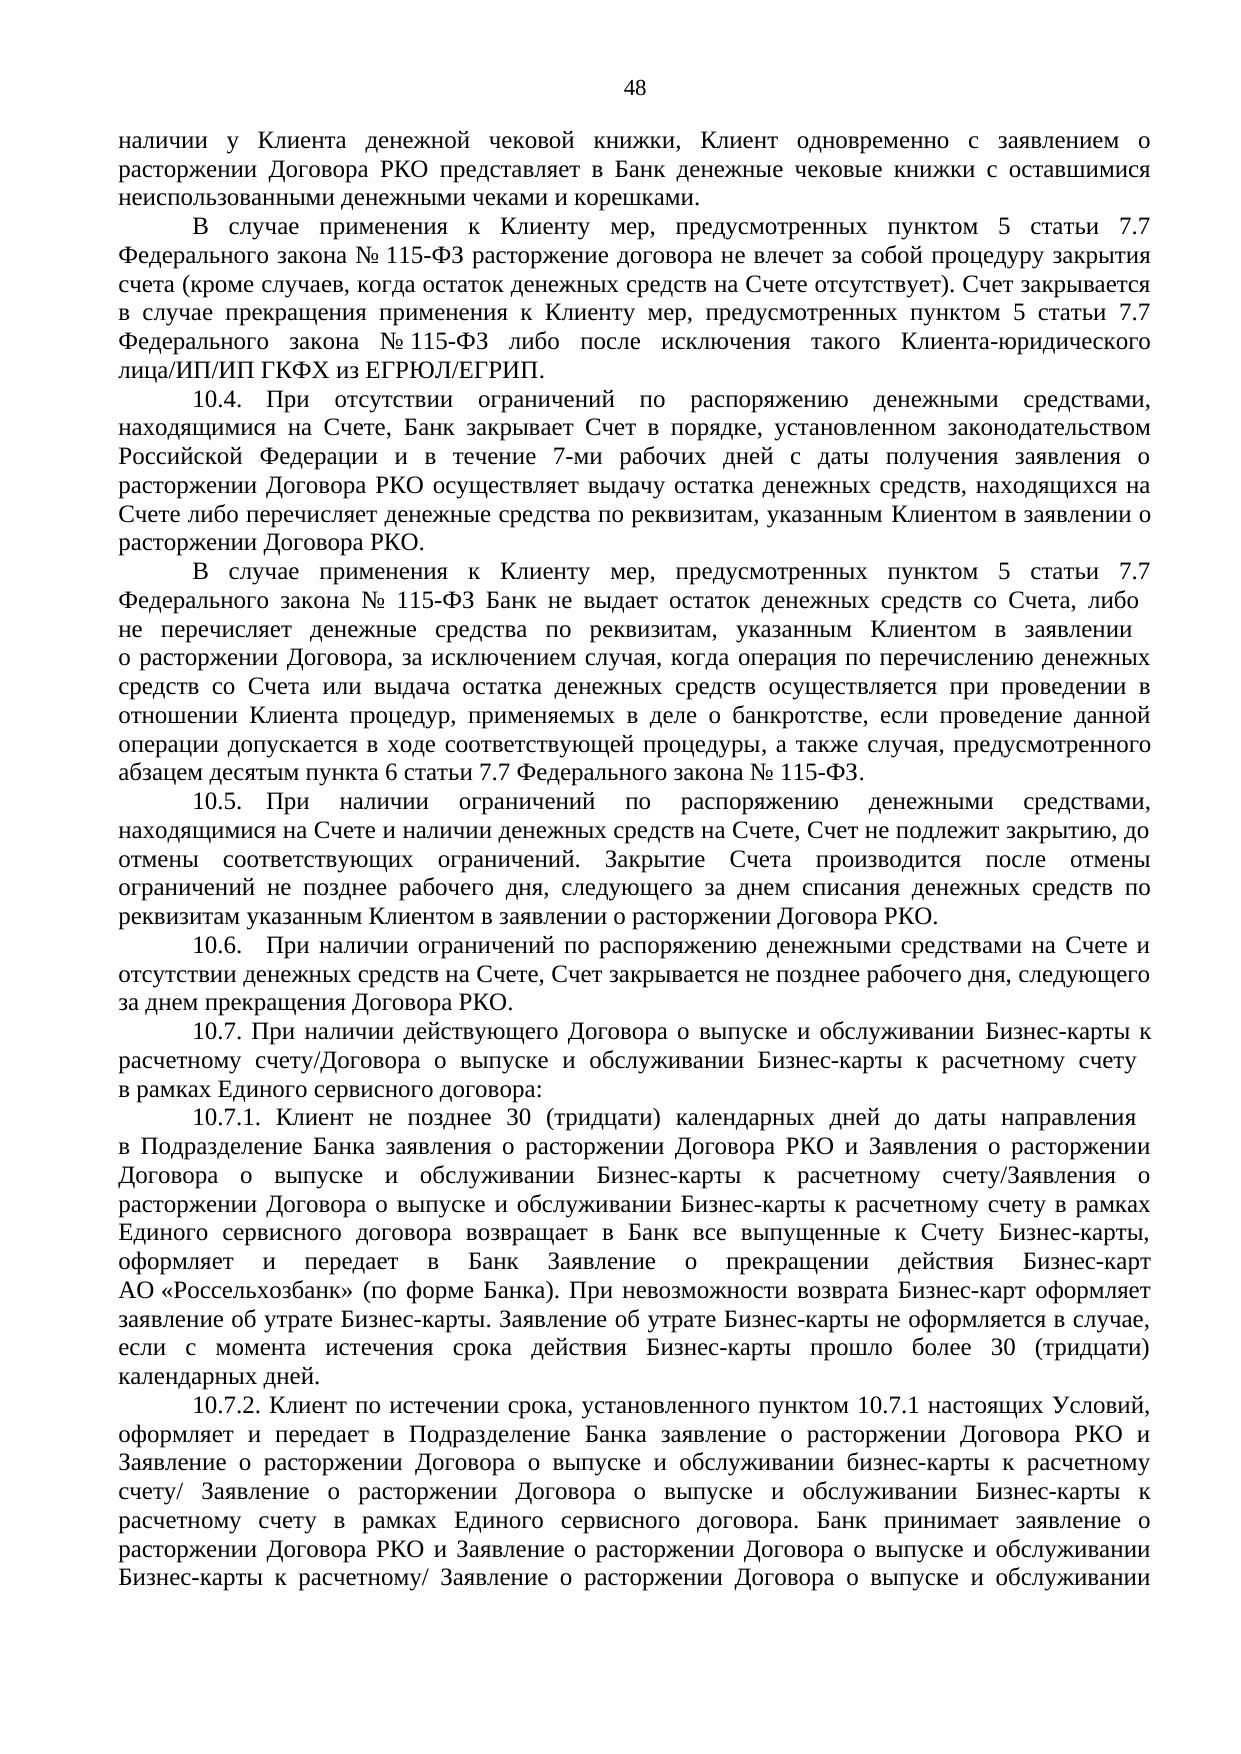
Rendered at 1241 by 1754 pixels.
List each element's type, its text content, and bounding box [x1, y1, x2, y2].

text 10.6. При наличии ограничений по распоряжению денежными средствами на Счете и отсутствии денежных средств на Счете, Счет закрывается не позднее рабочего дня, следующего за днем прекращения Договора РКО. [118, 930, 1152, 1016]
text 10.7. При наличии действующего Договора о выпуске и обслуживании Бизнес-карты к расчетному счету/Договора о выпуске и обслуживании Бизнес-карты к расчетному счету в рамках Единого сервисного договора: [118, 1016, 1152, 1102]
text 10.7.1. Клиент не позднее 30 (тридцати) календарных дней до даты направления в Подразделение Банка заявления о расторжении Договора РКО и Заявления о расторжении Договора о выпуске и обслуживании Бизнес-карты к расчетному счету/Заявления о расторжении Договора о выпуске и обслуживании Бизнес-карты к расчетному счету в рамках Единого сервисного договора возвращает в Банк все выпущенные к Счету Бизнес-карты, оформляет и передает в Банк Заявление о прекращении действия Бизнес-карт АО «Россельхозбанк» (по форме Банка). При невозможности возврата Бизнес-карт оформляет заявление об утрате Бизнес-карты. Заявление об утрате Бизнес-карты не оформляется в случае, если с момента истечения срока действия Бизнес-карты прошло более 30 (тридцати) календарных дней. [118, 1102, 1152, 1390]
text В случае применения к Клиенту мер, предусмотренных пунктом 5 статьи 7.7 Федерального закона № 115-ФЗ Банк не выдает остаток денежных средств со Счета, либо не перечисляет денежные средства по реквизитам, указанным Клиентом в заявлении о расторжении Договора, за исключением случая, когда операция по перечислению денежных средств со Счета или выдача остатка денежных средств осуществляется при проведении в отношении Клиента процедур, применяемых в деле о банкротстве, если проведение данной операции допускается в ходе соответствующей процедуры, а также случая, предусмотренного абзацем десятым пункта 6 статьи 7.7 Федерального закона № 115-ФЗ. [118, 556, 1152, 786]
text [118, 125, 1152, 211]
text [118, 1390, 1152, 1591]
text 10.4. При отсутствии ограничений по распоряжению денежными средствами, находящимися на Счете, Банк закрывает Счет в порядке, установленном законодательством Российской Федерации и в течение 7-ми рабочих дней с даты получения заявления о расторжении Договора РКО осуществляет выдачу остатка денежных средств, находящихся на Счете либо перечисляет денежные средства по реквизитам, указанным Клиентом в заявлении о расторжении Договора РКО. [118, 384, 1152, 556]
text 10.5. При наличии ограничений по распоряжению денежными средствами, находящимися на Счете и наличии денежных средств на Счете, Счет не подлежит закрытию, до отмены соответствующих ограничений. Закрытие Счета производится после отмены ограничений не позднее рабочего дня, следующего за днем списания денежных средств по реквизитам указанным Клиентом в заявлении о расторжении Договора РКО. [118, 786, 1152, 930]
text В случае применения к Клиенту мер, предусмотренных пунктом 5 статьи 7.7 Федерального закона № 115-ФЗ расторжение договора не влечет за собой процедуру закрытия счета (кроме случаев, когда остаток денежных средств на Счете отсутствует). Счет закрывается в случае прекращения применения к Клиенту мер, предусмотренных пунктом 5 статьи 7.7 Федерального закона № 115-ФЗ либо после исключения такого Клиента-юридического лица/ИП/ИП ГКФХ из ЕГРЮЛ/ЕГРИП. [118, 211, 1152, 384]
